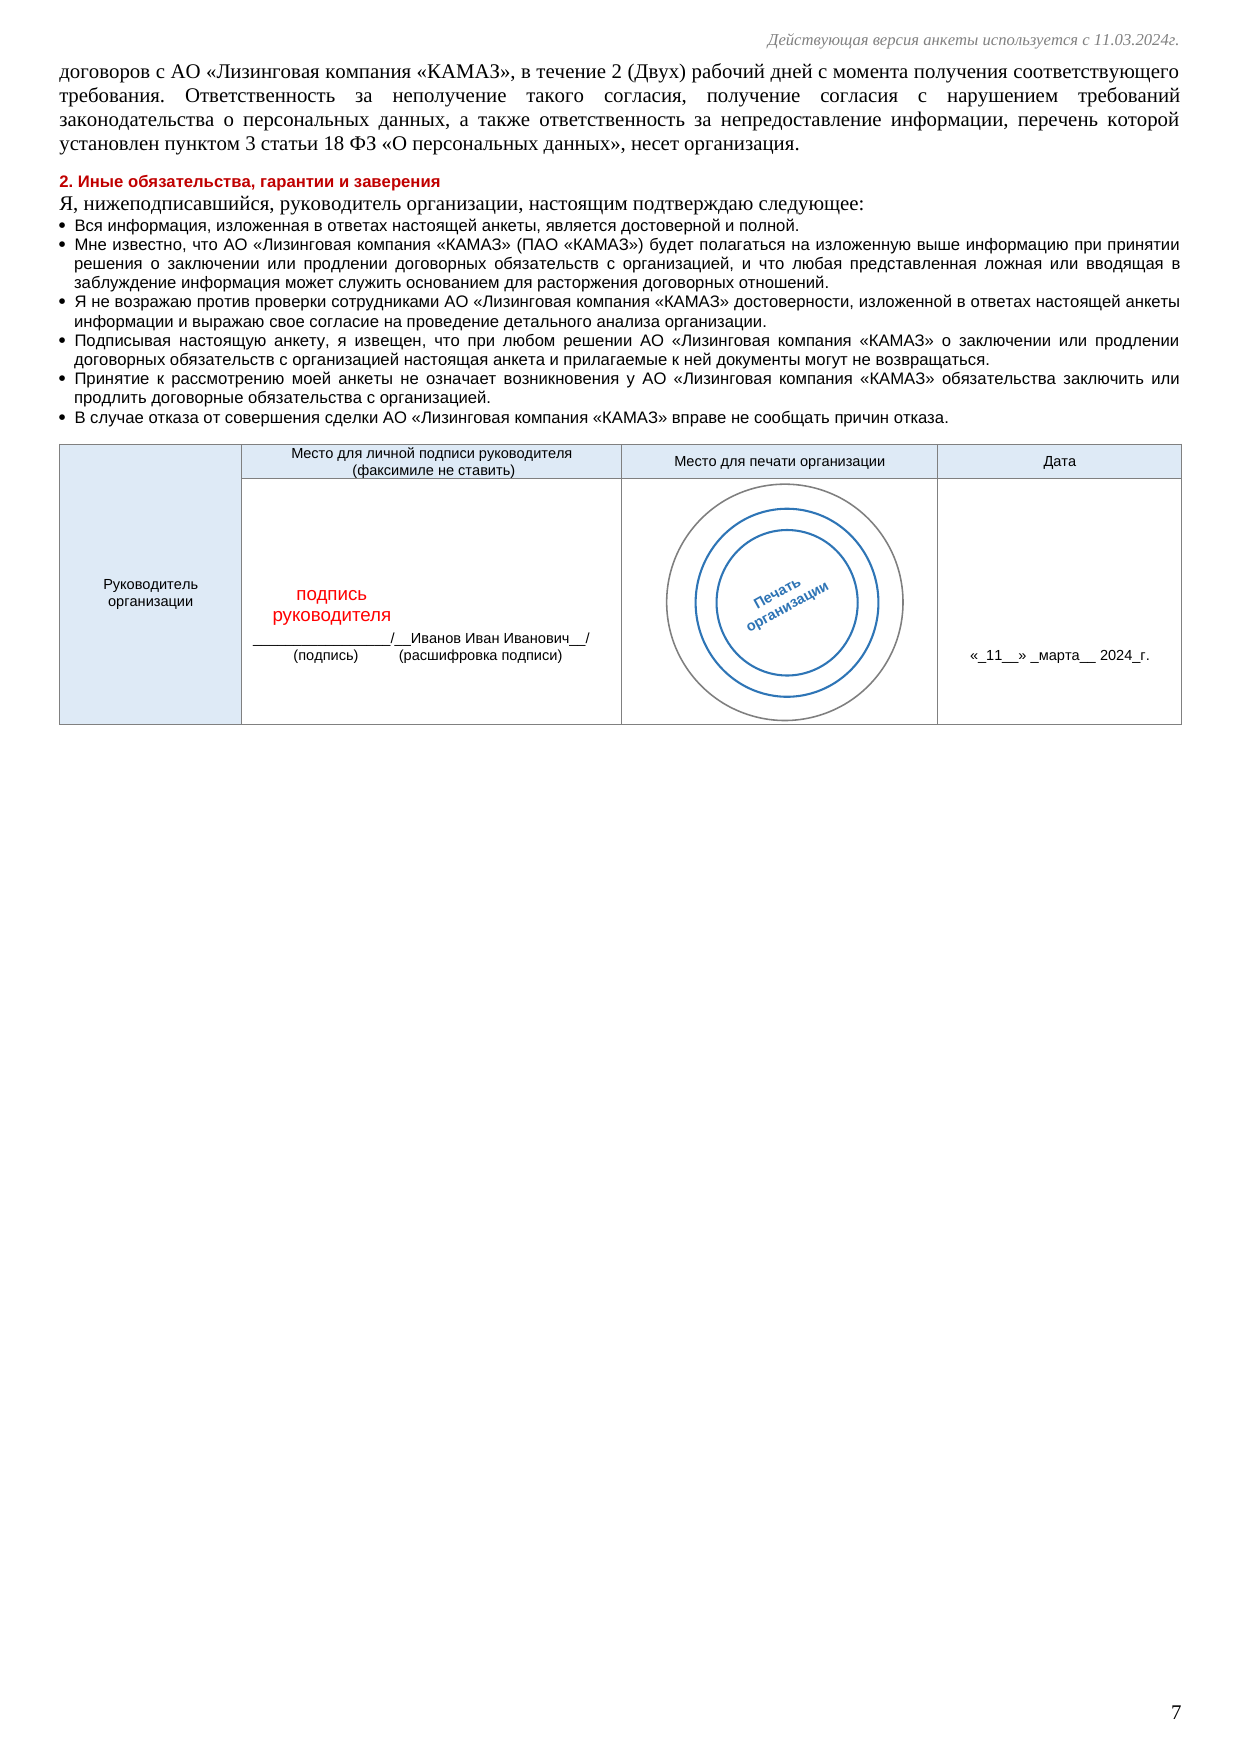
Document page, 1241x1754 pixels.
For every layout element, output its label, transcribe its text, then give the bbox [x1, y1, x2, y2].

text 2. Иные обязательства, гарантии и заверения [59, 172, 1181, 191]
table_header Место для печати организации [622, 445, 937, 478]
table_header Руководитель организации [60, 445, 241, 724]
table_cell _________________/__Иванов Иван Иванович__/ (подпись) (расшифровка подписи) [242, 479, 621, 724]
table_cell «_11__» _марта__ 2024_г. [938, 479, 1181, 724]
table_header Дата [938, 445, 1181, 478]
table_cell [622, 479, 937, 724]
table_header Место для личной подписи руководителя (факсимиле не ставить) [242, 445, 621, 478]
